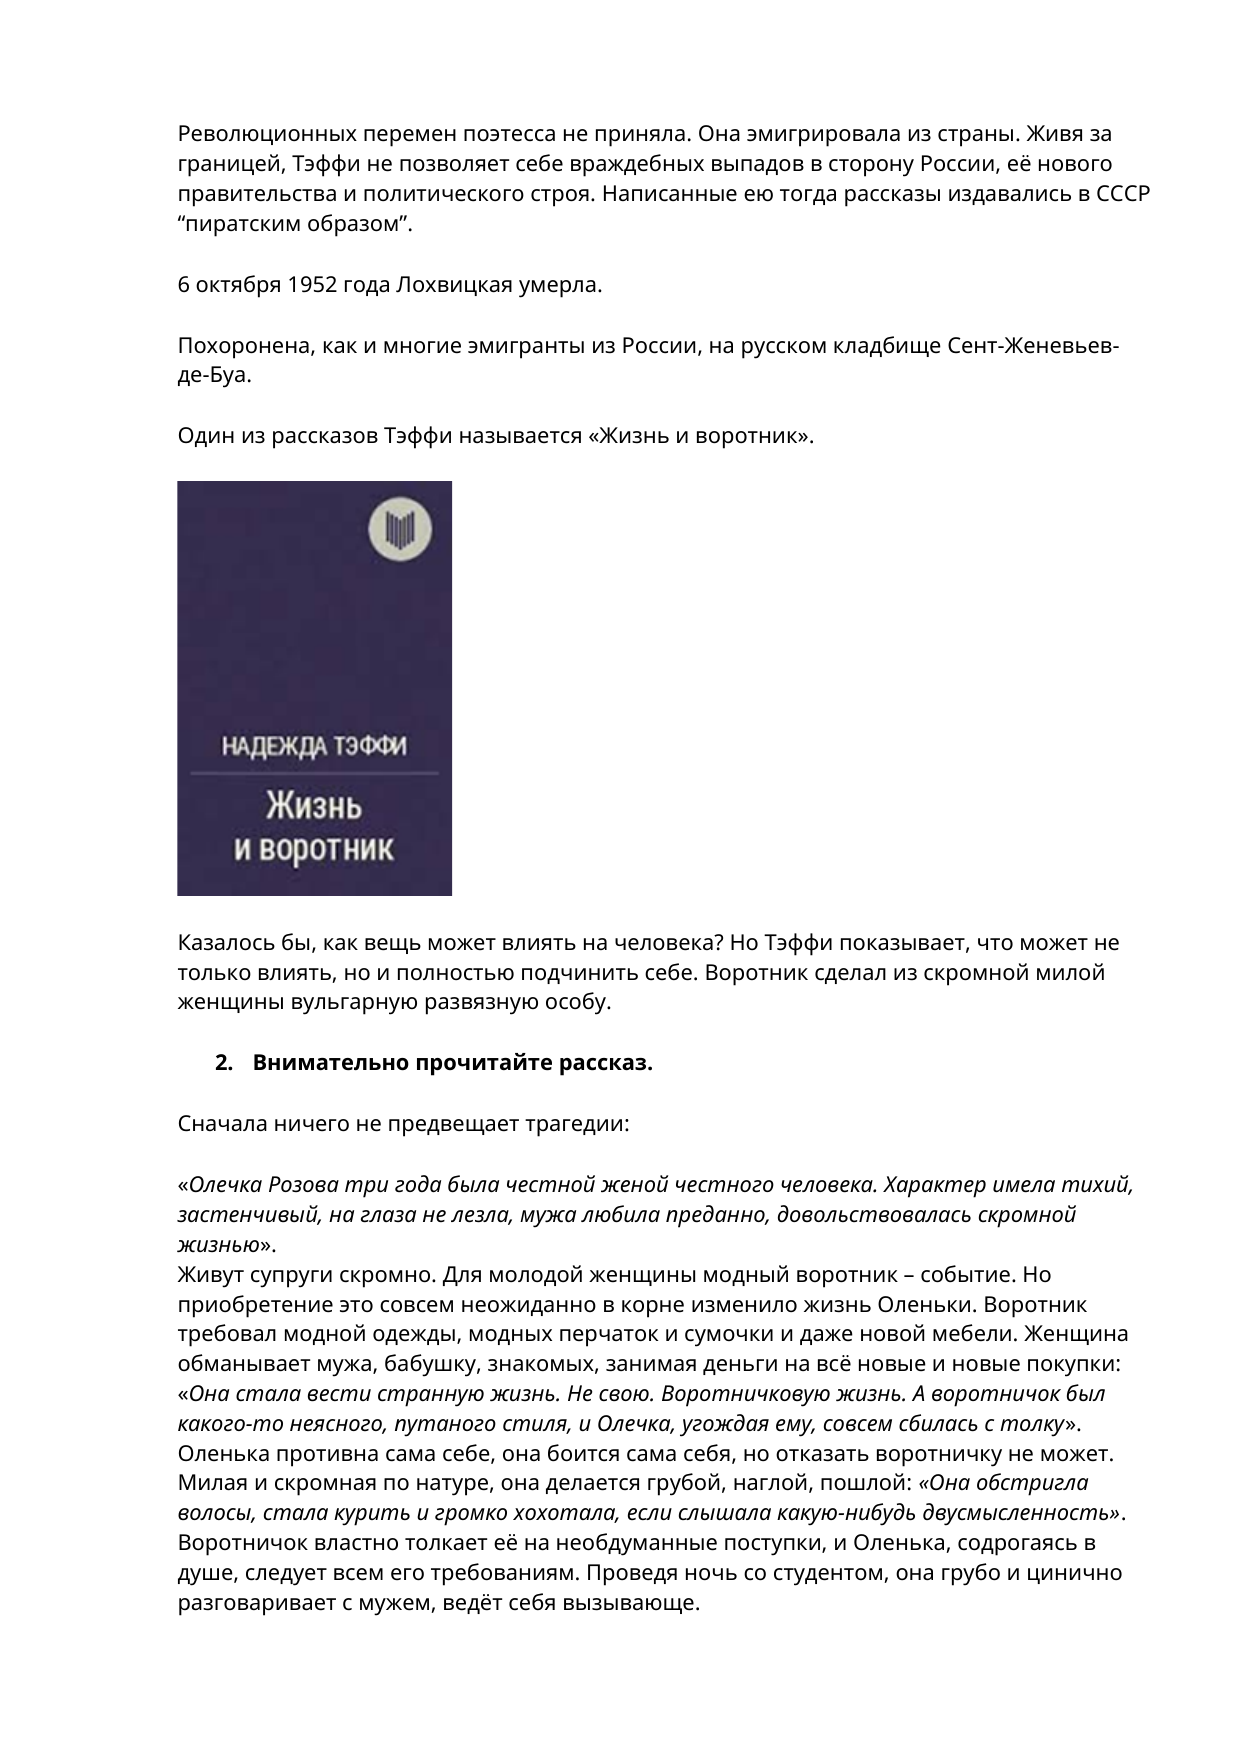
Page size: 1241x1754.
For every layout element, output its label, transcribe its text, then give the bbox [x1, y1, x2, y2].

text «Олечка Розова три года была честной женой честного человека. Характер имела тихий, застенчивый, на глаза не лезла, мужа любила преданно, довольствовалась скромной жизнью». [177, 1169, 1152, 1259]
text Сначала ничего не предвещает трагедии: [177, 1108, 1152, 1138]
text Оленька противна сама себе, она боится сама себя, но отказать воротничку не может. Милая и скромная по натуре, она делается грубой, наглой, пошлой: «Она обстригла волосы, стала курить и громко хохотала, если слышала какую-нибудь двусмысленность». Воротничок властно толкает её на необдуманные поступки, и Оленька, содрогаясь в душе, следует всем его требованиям. Проведя ночь со студентом, она грубо и цинично разговаривает с мужем, ведёт себя вызывающе. [177, 1438, 1152, 1616]
text 6 октября 1952 года Лохвицкая умерла. [177, 268, 1152, 298]
text Живут супруги скромно. Для молодой женщины модный воротник – событие. Но приобретение это совсем неожиданно в корне изменило жизнь Оленьки. Воротник требовал модной одежды, модных перчаток и сумочки и даже новой мебели. Женщина обманывает мужа, бабушку, знакомых, занимая деньги на всё новые и новые покупки: «Она стала вести странную жизнь. Не свою. Воротничковую жизнь. А воротничок был какого-то неясного, путаного стиля, и Олечка, угождая ему, совсем сбилась с толку». [177, 1259, 1152, 1438]
text Революционных перемен поэтесса не приняла. Она эмигрировала из страны. Живя за границей, Тэффи не позволяет себе враждебных выпадов в сторону России, её нового правительства и политического строя. Написанные ею тогда рассказы издавались в СССР “пиратским образом”. [177, 118, 1152, 237]
list Внимательно прочитайте рассказ. [215, 1047, 1152, 1077]
text Казалось бы, как вещь может влиять на человека? Но Тэффи показывает, что может не только влиять, но и полностью подчинить себе. Воротник сделал из скромной милой женщины вульгарную развязную особу. [177, 927, 1152, 1016]
text Похоронена, как и многие эмигранты из России, на русском кладбище Сент-Женевьев-де-Буа. [177, 329, 1152, 389]
picture [177, 481, 453, 896]
text Один из рассказов Тэффи называется «Жизнь и воротник». [177, 420, 1152, 450]
